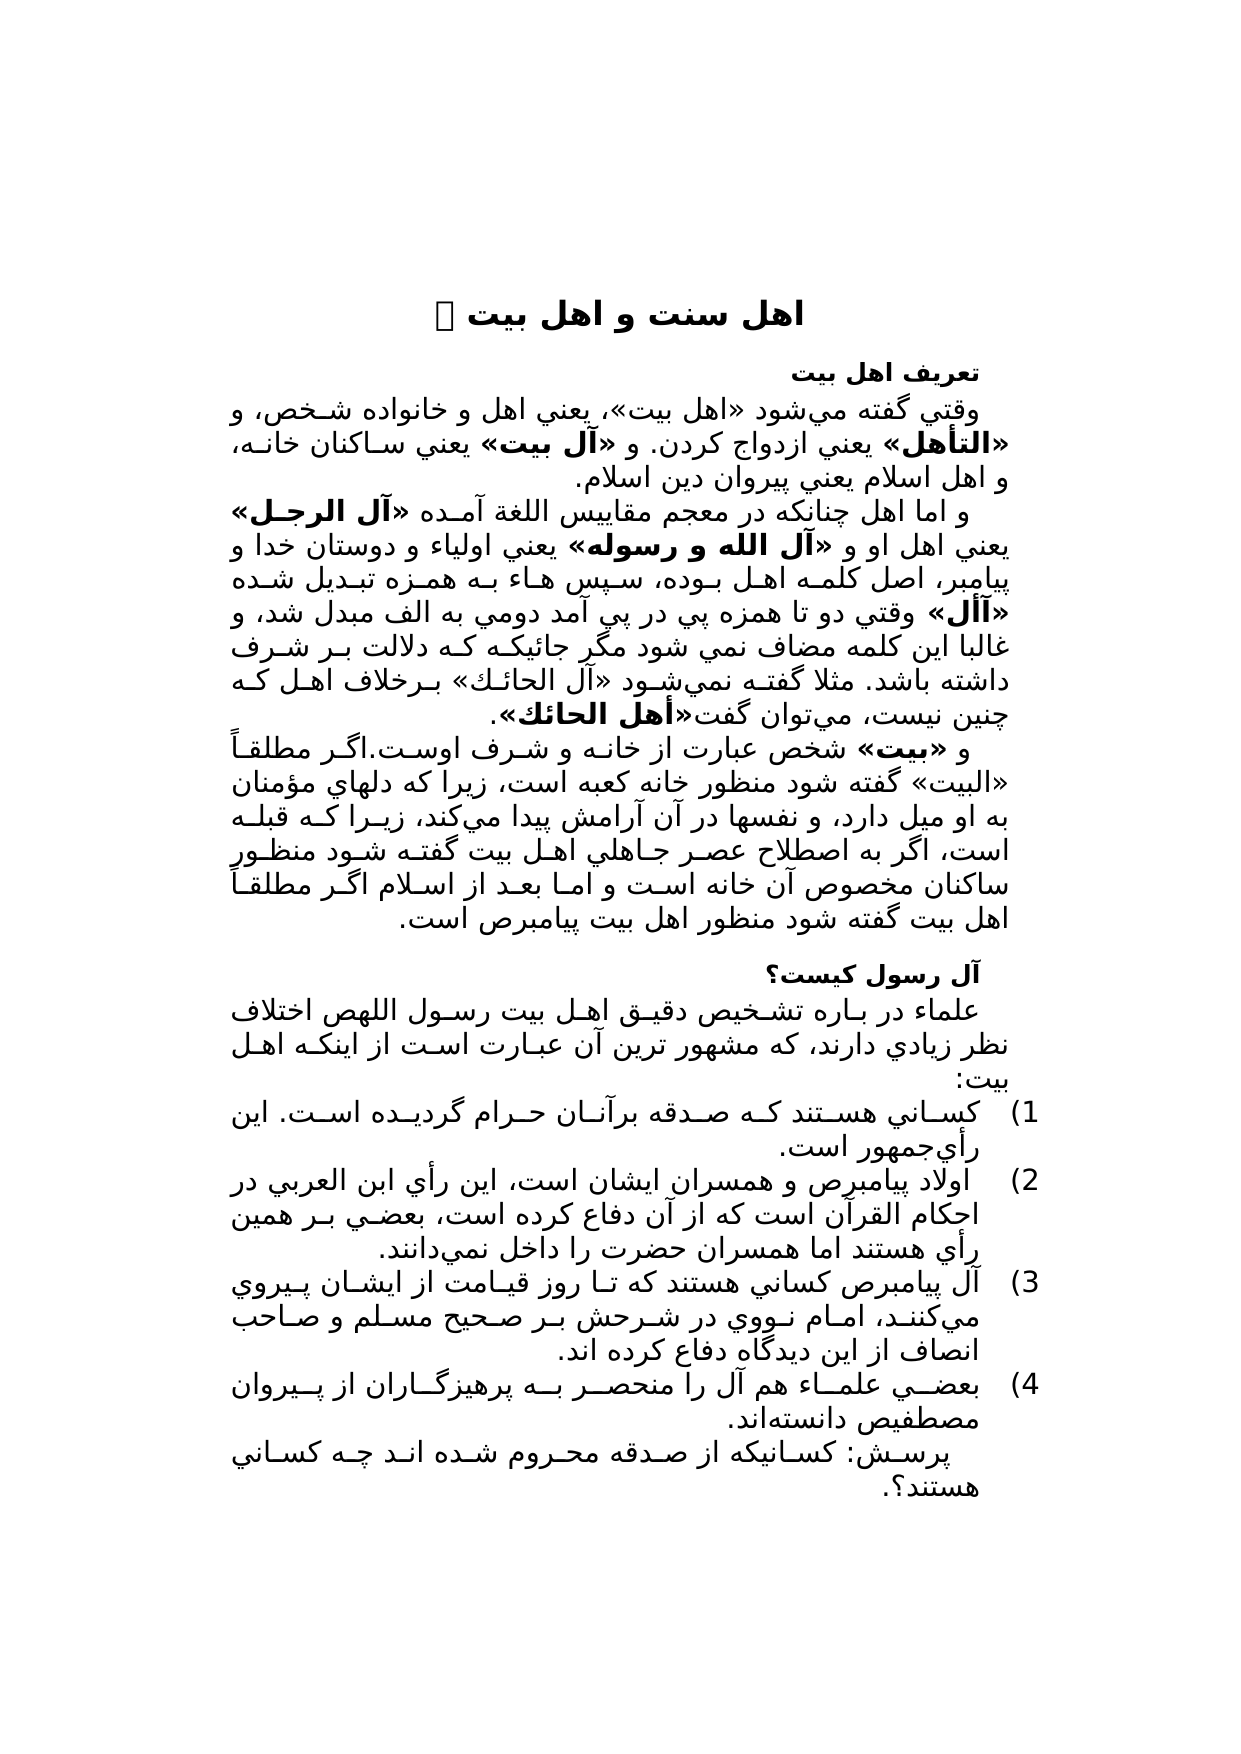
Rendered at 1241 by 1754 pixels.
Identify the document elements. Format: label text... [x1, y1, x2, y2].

list اولاد پيامبرص و همسران ايشان است، ‌اين رأي ابن العربي در احكام القرآن است كه از آن دفاع كرده است،‌ بعضي بر همين رأي هستند اما همسران حضرت را داخل نمي‌دانند. [230, 1163, 1010, 1265]
text پرسش: كسانيكه از صدقه محروم شده اند چه كساني هستند؟. [230, 1435, 980, 1503]
list كساني‌ هستند كه صدقه برآنان حرام گرديده است.‌ اين رأي‌جمهور است. [230, 1096, 1010, 1163]
text آل رسول كيست؟ [230, 960, 980, 989]
text علماء‌ در باره تشخيص دقيق اهل بيت رسول اللهص اختلاف نظر زيادي دارند، كه مشهور ترين آن عبارت است از اينكه اهل بيت:‌ [230, 994, 1010, 1096]
list بعضي علماء‌ هم آل را منحصر به پرهيزگاران از پيروان مصطفيص دانسته‌اند. [230, 1367, 1010, 1435]
list آل پيامبرص كساني هستند كه تا روز قيامت از ايشان پيروي مي‌كنند، ‌امام نووي در شرحش بر صحيح مسلم و صاحب انصاف از اين ديدگاه دفاع كرده اند. [230, 1265, 1010, 1367]
text وقتي گفته مي‌شود «اهل بيت»، يعني اهل و خانواده شخص، و «التأهل» يعني ازدواج كردن. و «آل بيت» يعني ساكنان خانه،‌ و اهل اسلام يعني پيروان دين اسلام. [230, 392, 1010, 494]
text اهل سنت و اهل بيت [230, 295, 1010, 334]
text تعريف اهل بيت [230, 359, 980, 388]
text و اما اهل چنانكه در معجم مقاييس اللغة آمده «آل الرجل» يعني اهل او و «آل الله و رسوله» يعني اولياء و دوستان خدا و پيامبر، ‌اصل كلمه اهل بوده، سپس هاء به همزه تبديل شده «آأل» وقتي دو تا همزه پي در پي آمد دومي به الف مبدل شد، و غالبا اين كلمه مضاف نمي شود مگر جائيكه كه دلالت بر شرف داشته باشد. مثلا گفته نمي‌شود «آل الحائك» برخلاف اهل كه چنين نيست، ‌مي‌توان گفت«أهل الحائك». [230, 494, 1010, 732]
text و «بيت» شخص عبارت از خانه و شرف اوست.اگر مطلقاً «البيت» گفته شود منظور خانه كعبه است، ‌زيرا كه دلهاي مؤمنان به او ميل دارد، و نفسها در آن آرامش پيدا مي‌كند،‌ زيرا كه قبله است، ‌اگر به اصطلاح عصر جاهلي اهل بيت گفته شود منظور ساكنان مخصوص آن خانه است و اما بعد از اسلام اگر مطلقاً اهل بيت گفته شود منظور اهل بيت پيامبرص است. [230, 732, 1010, 935]
